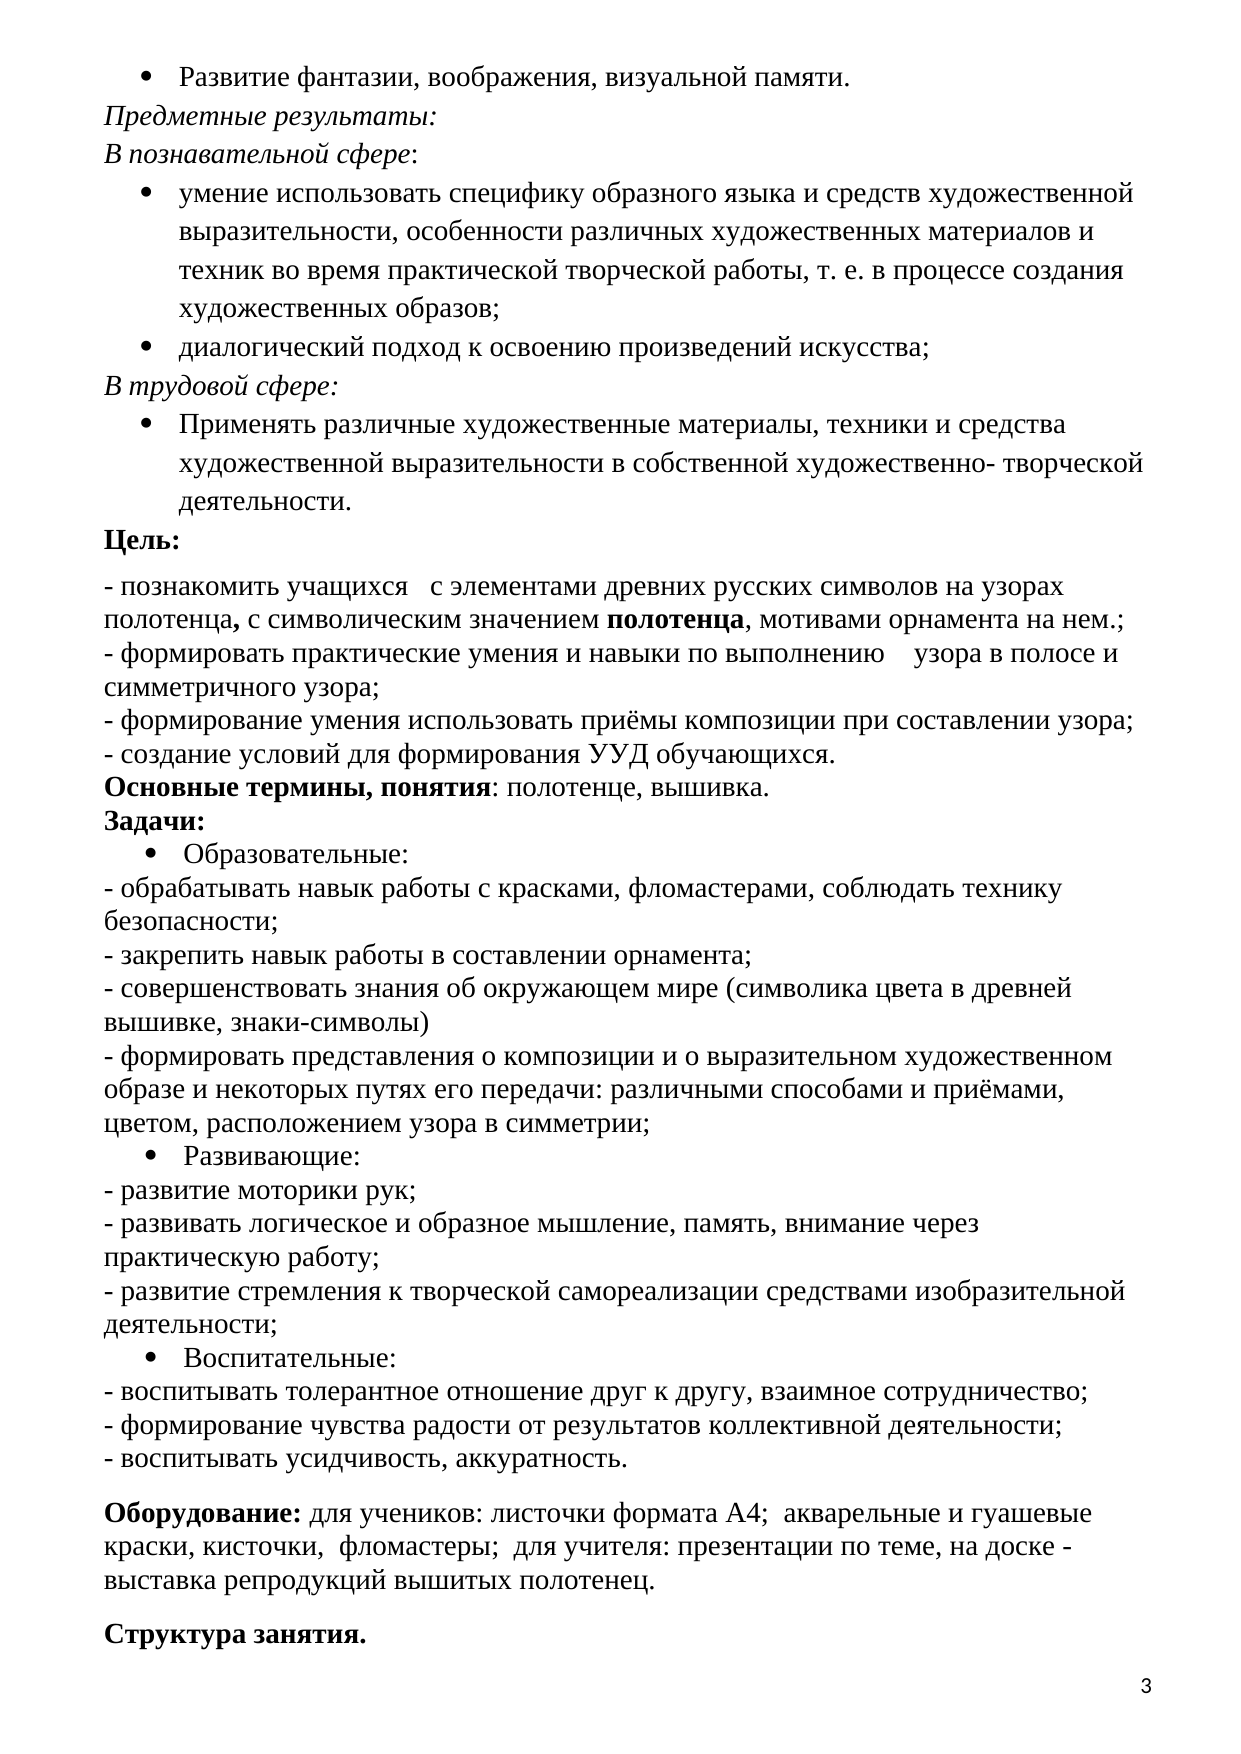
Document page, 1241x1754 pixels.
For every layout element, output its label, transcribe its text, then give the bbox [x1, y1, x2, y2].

text - формировать практические умения и навыки по выполнению узора в полосе и симметричного узора; [103, 635, 1152, 702]
text - воспитывать толерантное отношение друг к другу, взаимное сотрудничество; [103, 1373, 1152, 1407]
list диалогический подход к освоению произведений искусства; [141, 329, 1152, 363]
text - воспитывать усидчивость, аккуратность. [103, 1440, 1152, 1474]
text - формирование умения использовать приёмы композиции при составлении узора; [103, 702, 1152, 736]
text Цель: [103, 522, 1152, 556]
text В трудовой сфере: [103, 368, 1152, 401]
text Структура занятия. [103, 1616, 1152, 1650]
text - познакомить учащихся с элементами древних русских символов на узорах полотенца, с символическим значением полотенца, мотивами орнамента на нем.; [103, 568, 1152, 635]
text - закрепить навык работы в составлении орнамента; [103, 937, 1152, 971]
list Развитие фантазии, воображения, визуальной памяти. [141, 59, 1152, 93]
text - развивать логическое и образное мышление, память, внимание через практическую работу; [103, 1206, 1152, 1273]
list Образовательные: [146, 836, 1152, 870]
text - развитие стремления к творческой самореализации средствами изобразительной деятельности; [103, 1273, 1152, 1340]
text - обрабатывать навык работы с красками, фломастерами, соблюдать технику безопасности; [103, 870, 1152, 937]
text - формирование чувства радости от результатов коллективной деятельности; [103, 1407, 1152, 1440]
text - совершенствовать знания об окружающем мире (символика цвета в древней вышивке, знаки-символы) [103, 971, 1152, 1038]
list умение использовать специфику образного языка и средств художественной выразительности, особенности различных художественных материалов и техник во время практической творческой работы, т. е. в процессе создания художественных образов; [141, 175, 1152, 324]
text Оборудование: для учеников: листочки формата А4; акварельные и гуашевые краски, кисточки, фломастеры; для учителя: презентации по теме, на доске -выставка репродукций вышитых полотенец. [103, 1495, 1152, 1595]
text Основные термины, понятия: полотенце, вышивка. [103, 769, 1152, 803]
text Предметные результаты: [103, 98, 1152, 131]
text - формировать представления о композиции и о выразительном художественном образе и некоторых путях его передачи: различными способами и приёмами, цветом, расположением узора в симметрии; [103, 1038, 1152, 1138]
text - развитие моторики рук; [103, 1172, 1152, 1206]
text Задачи: [103, 803, 1152, 836]
text - создание условий для формирования УУД обучающихся. [103, 736, 1152, 769]
list Применять различные художественные материалы, техники и средства художественной выразительности в собственной художественно- творческой деятельности. [141, 406, 1152, 517]
list Воспитательные: [146, 1340, 1152, 1373]
text В познавательной сфере: [103, 136, 1152, 170]
list Развивающие: [146, 1138, 1152, 1172]
